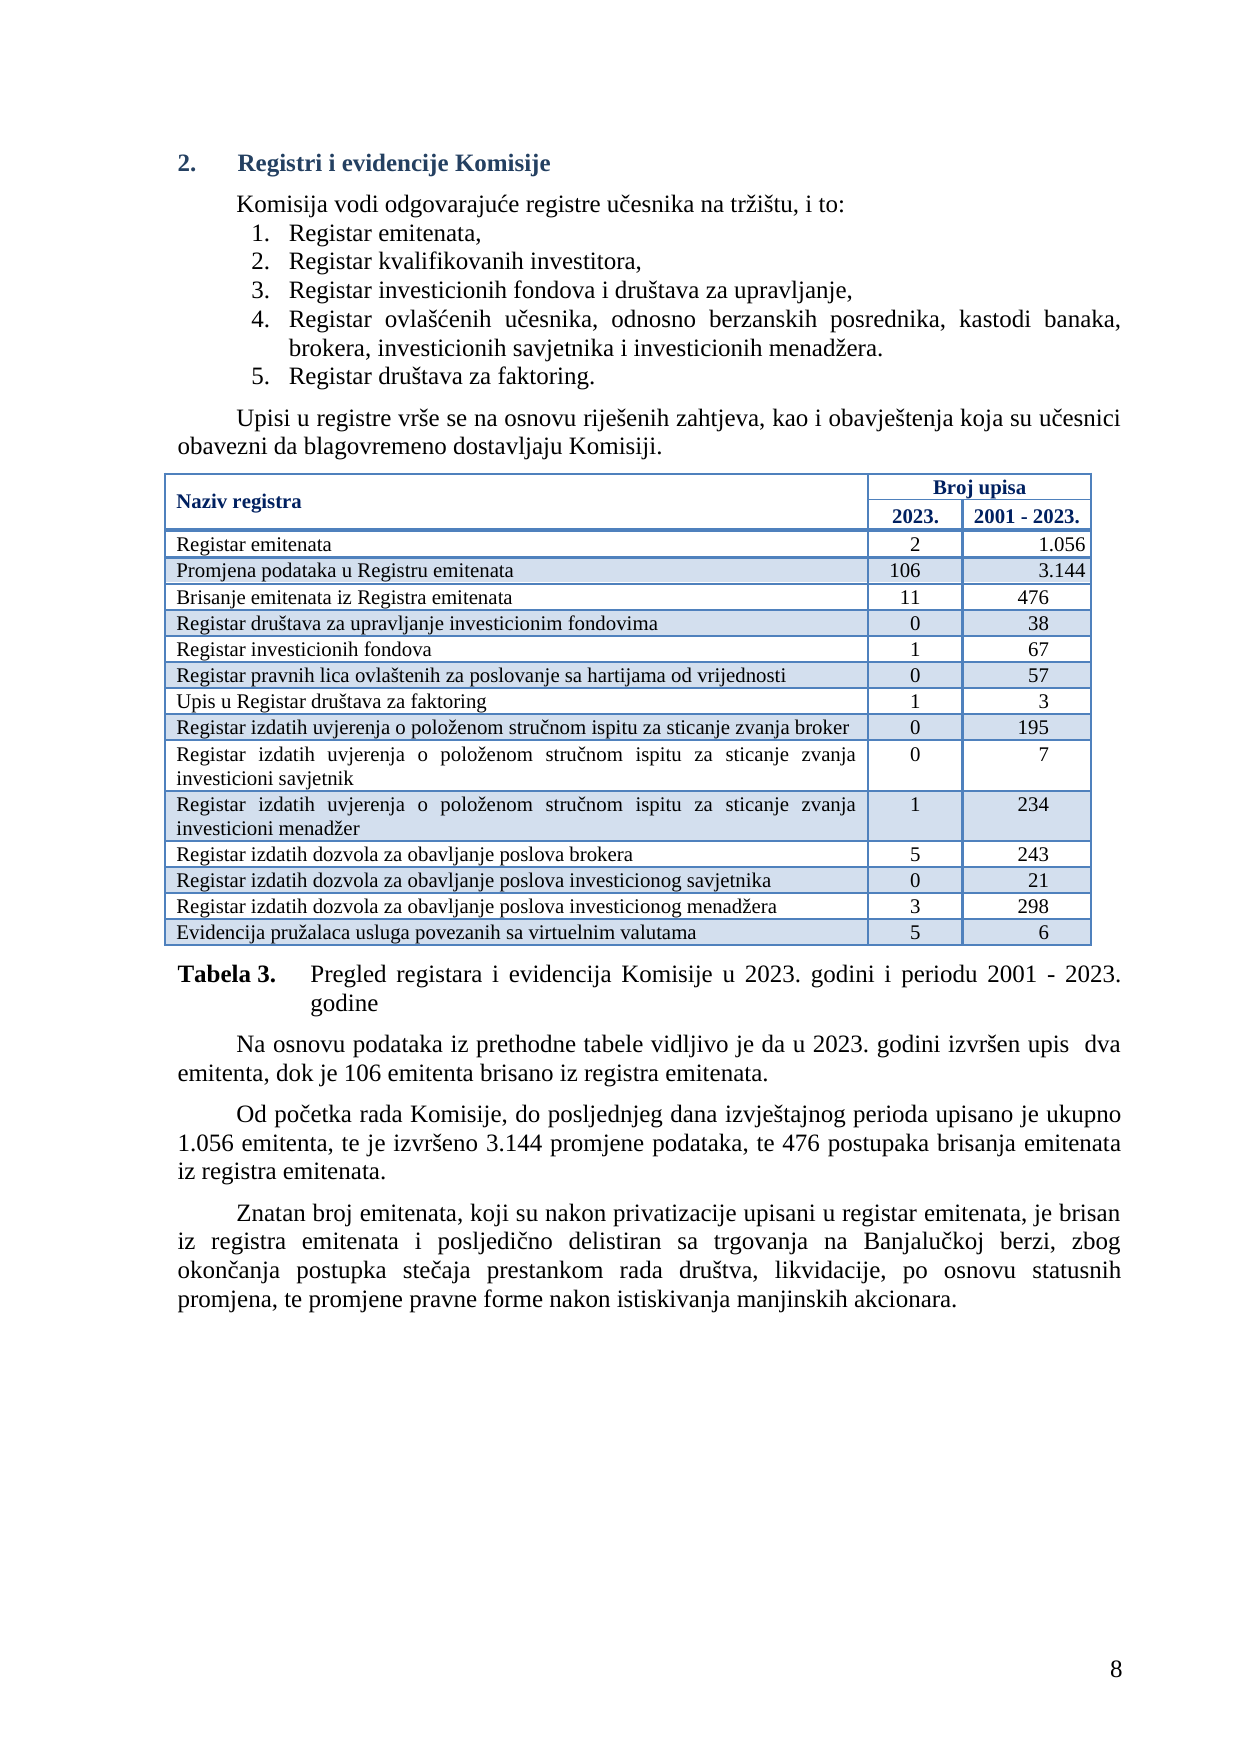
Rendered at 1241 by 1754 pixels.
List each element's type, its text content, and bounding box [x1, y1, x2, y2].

table_cell 7 [964, 741, 1090, 789]
table_header Naziv registra [166, 475, 867, 528]
table_cell 476 [964, 585, 1090, 609]
text Na osnovu podataka iz prethodne tabele vidlјivo je da u 2023. godini izvršen upis dva emitenta, dok je 106 emitenta brisano iz registra emitenata. [177, 1029, 1122, 1086]
text Upisi u registre vrše se na osnovu riješenih zahtjeva, kao i obavještenja koja su učesnici obavezni da blagovremeno dostavlјaju Komisiji. [177, 403, 1122, 460]
table_cell Registar izdatih uvjerenja o položenom stručnom ispitu za sticanje zvanja investicioni menadžer [166, 792, 867, 840]
table_cell Registar emitenata [166, 532, 867, 556]
table_cell 1 [869, 792, 961, 840]
table_cell 6 [964, 920, 1090, 944]
table_cell Brisanje emitenata iz Registra emitenata [166, 585, 867, 609]
table_cell 0 [869, 715, 961, 739]
text Znatan broj emitenata, koji su nakon privatizacije upisani u registar emitenata, je brisan iz registra emitenata i poslјedično delistiran sa trgovanja na Banjalučkoj berzi, zbog okončanja postupka stečaja prestankom rada društva, likvidacije, po osnovu statusnih promjena, te promjene pravne forme nakon istiskivanja manjinskih akcionara. [177, 1198, 1122, 1313]
table_cell 2001 - 2023. [964, 500, 1090, 528]
table_cell Registar investicionih fondova [166, 637, 867, 661]
table_cell 106 [869, 559, 961, 582]
subtitle Registri i evidencije Komisije [177, 148, 1122, 176]
list Registar investicionih fondova i društava za upravlјanje, [251, 275, 1122, 304]
list Registar društava za faktoring. [251, 361, 1122, 390]
table_cell Evidencija pružalaca usluga povezanih sa virtuelnim valutama [166, 920, 867, 944]
table_cell Registar izdatih uvjerenja o položenom stručnom ispitu za sticanje zvanja investicioni savjetnik [166, 741, 867, 789]
table_cell 0 [869, 663, 961, 687]
table_cell 11 [869, 585, 961, 609]
table_cell 298 [964, 894, 1090, 918]
table_cell 3 [869, 894, 961, 918]
table_cell 3 [964, 689, 1090, 713]
list Registar emitenata, [251, 218, 1122, 246]
table_cell Registar izdatih dozvola za obavlјanje poslova investicionog savjetnika [166, 868, 867, 892]
table_cell 5 [869, 920, 961, 944]
table_cell 2 [869, 532, 961, 556]
table_cell 1 [869, 689, 961, 713]
list Registar kvalifikovanih investitora, [251, 246, 1122, 275]
table_cell 234 [964, 792, 1090, 840]
table_cell 243 [964, 842, 1090, 866]
table_cell 67 [964, 637, 1090, 661]
table_cell Registar pravnih lica ovlaštenih za poslovanje sa hartijama od vrijednosti [166, 663, 867, 687]
list Registar ovlašćenih učesnika, odnosno berzanskih posrednika, kastodi banaka, brokera, investicionih savjetnika i investicionih menadžera. [251, 304, 1122, 361]
text Tabela 3. Pregled registara i evidencija Komisije u 2023. godini i periodu 2001 - 2023. godine [177, 959, 1122, 1016]
table_cell Registar izdatih uvjerenja o položenom stručnom ispitu za sticanje zvanja broker [166, 715, 867, 739]
table_cell Registar društava za upravlјanje investicionim fondovima [166, 611, 867, 635]
table_cell 0 [869, 741, 961, 789]
table_cell 5 [869, 842, 961, 866]
table_cell 195 [964, 715, 1090, 739]
table_cell Registar izdatih dozvola za obavlјanje poslova investicionog menadžera [166, 894, 867, 918]
table_cell 3.144 [964, 559, 1090, 582]
text Komisija vodi odgovarajuće registre učesnika na tržištu, i to: [177, 189, 1122, 218]
table_cell Upis u Registar društava za faktoring [166, 689, 867, 713]
table_cell Promjena podataka u Registru emitenata [166, 559, 867, 582]
table_cell 21 [964, 868, 1090, 892]
table_cell 1.056 [964, 532, 1090, 556]
table_cell 0 [869, 611, 961, 635]
table_cell Registar izdatih dozvola za obavlјanje poslova brokera [166, 842, 867, 866]
table_cell 0 [869, 868, 961, 892]
table_cell 38 [964, 611, 1090, 635]
table_cell 57 [964, 663, 1090, 687]
table_cell 2023. [869, 500, 961, 528]
table_header Broj upisa [869, 475, 1090, 499]
table_cell 1 [869, 637, 961, 661]
text Od početka rada Komisije, do poslјednjeg dana izvještajnog perioda upisano je ukupno 1.056 emitenta, te je izvršeno 3.144 promjene podataka, te 476 postupaka brisanja emitenata iz registra emitenata. [177, 1099, 1122, 1185]
